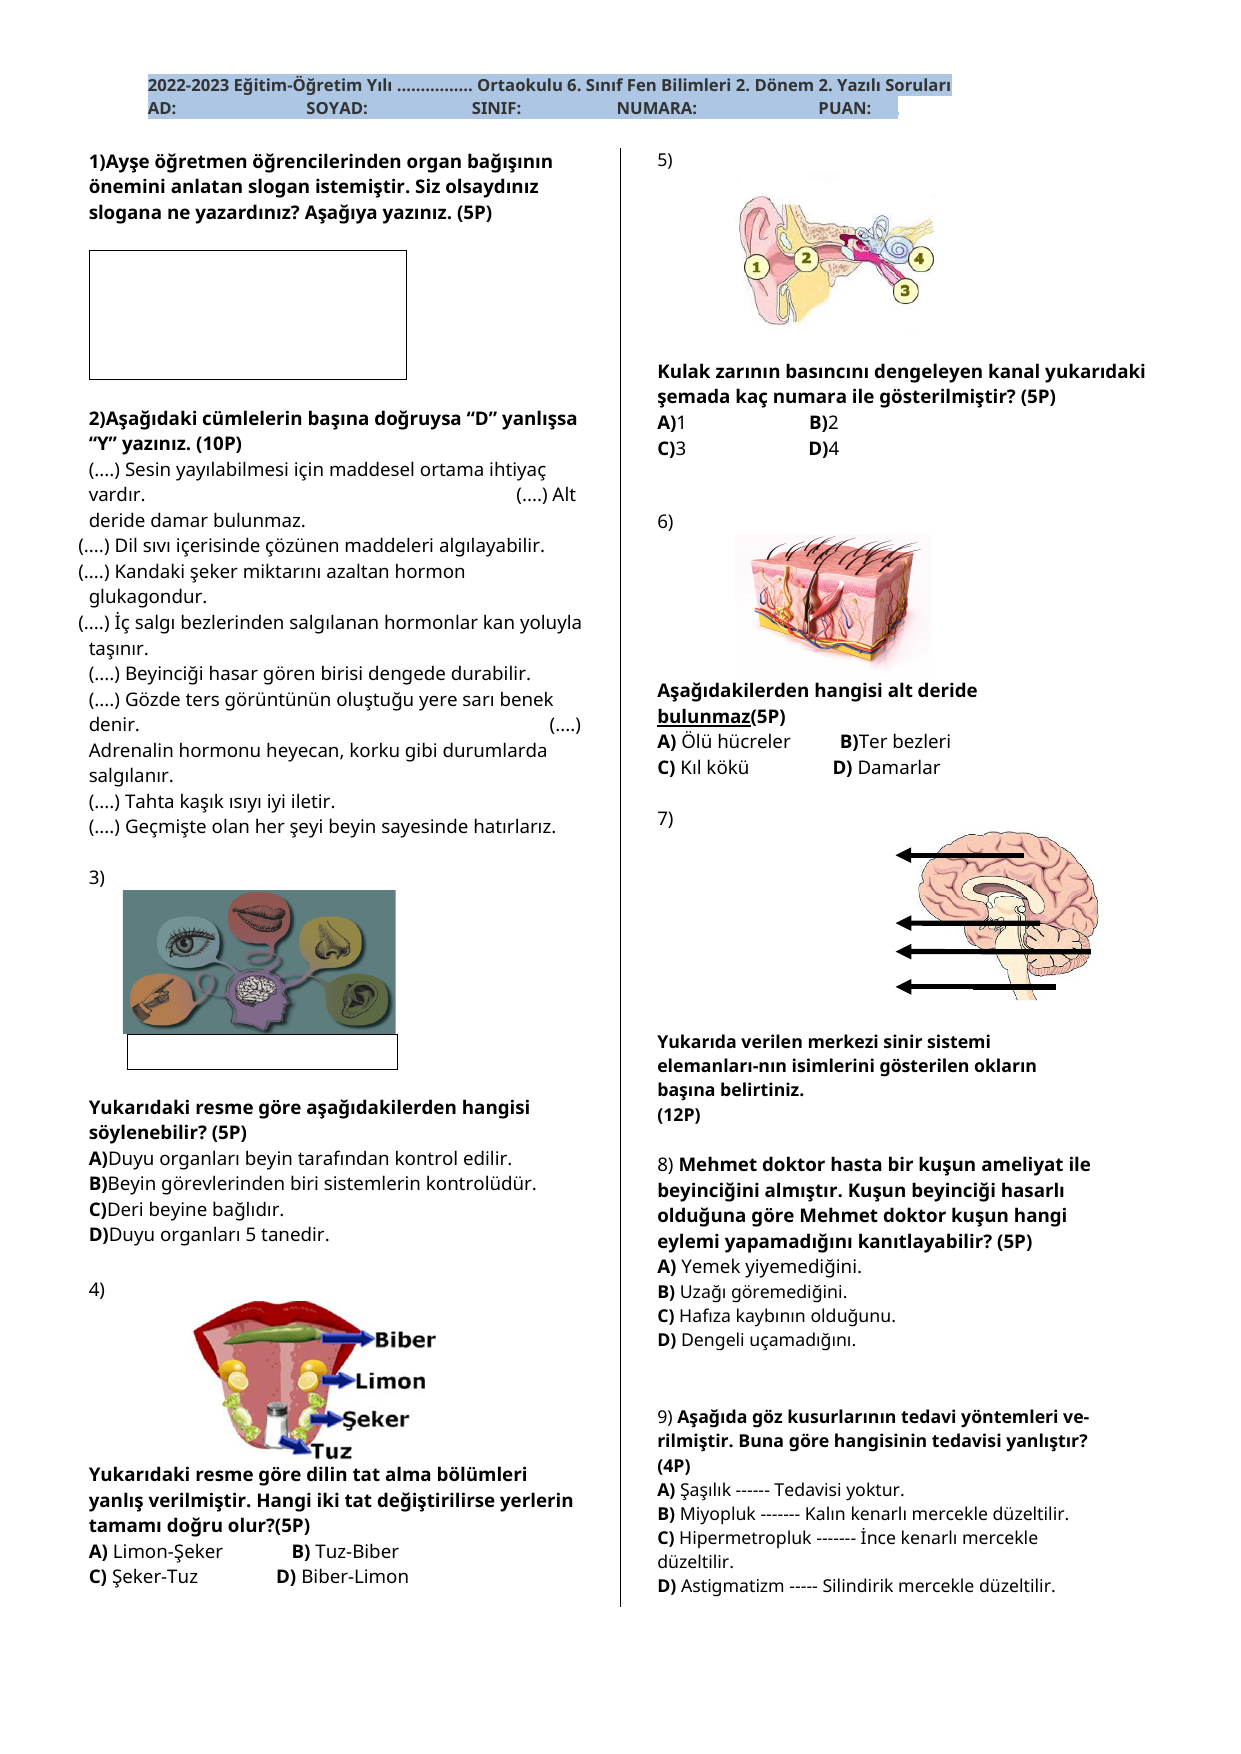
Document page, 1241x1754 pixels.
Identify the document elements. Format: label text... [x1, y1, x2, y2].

text D) Astigmatizm ----- Silindirik mercekle düzeltilir. [657, 1574, 1093, 1598]
text (....) Beyinciği hasar gören birisi dengede durabilir. (....) Gözde ters görüntünün oluştuğu yere sarı benek denir. (....) Adrenalin hormonu heyecan, korku gibi durumlarda salgılanır. (....) Tahta kaşık ısıyı iyi iletir. [88, 660, 583, 813]
text A)1 B)2 [657, 409, 1159, 435]
text (....) İç salgı bezlerinden salgılanan hormonlar kan yoluyla taşınır. [15, 609, 583, 660]
text (12P) [657, 1102, 1093, 1126]
text C)Deri beyine bağlıdır. [88, 1196, 583, 1222]
text 4) [88, 1276, 583, 1301]
picture [886, 831, 1129, 1001]
text B) Miyopluk ------- Kalın kenarlı mercekle düzeltilir. [657, 1501, 1093, 1526]
text 1)Ayşe öğretmen öğrencilerinden organ bağışının önemini anlatan slogan istemiştir. Siz olsaydınız slogana ne yazardınız? Aşağıya yazınız. (5P) [88, 148, 583, 224]
text A) Şaşılık ------ Tedavisi yoktur. [657, 1477, 1093, 1501]
text 3) [88, 864, 583, 890]
text A) Ölü hücreler B)Ter bezleri [657, 729, 1093, 754]
text A)Duyu organları beyin tarafından kontrol edilir. [88, 1145, 583, 1171]
text C) Hipermetropluk ------- İnce kenarlı mercekle düzeltilir. [657, 1526, 1093, 1574]
text C) Hafıza kaybının olduğunu. [657, 1303, 1093, 1328]
text A) Limon-Şeker B) Tuz-Biber [88, 1538, 583, 1564]
text A) Yemek yiyemediğini. [657, 1254, 1093, 1279]
text D) Dengeli uçamadığını. [657, 1328, 1093, 1352]
text (....) Sesin yayılabilmesi için maddesel ortama ihtiyaç vardır. (....) Alt deride damar bulunmaz. [88, 456, 583, 533]
text B) Uzağı göremediğini. [657, 1279, 1093, 1303]
table_header [128, 1035, 397, 1069]
picture [188, 1301, 438, 1462]
text (....) Geçmişte olan her şeyi beyin sayesinde hatırlarız. [88, 813, 583, 839]
text Yukarıdaki resme göre dilin tat alma bölümleri yanlış verilmiştir. Hangi iki tat değiştirilirse yerlerin tamamı doğru olur?(5P) [88, 1462, 583, 1538]
text Aşağıdakilerden hangisi alt deride bulunmaz(5P) [657, 678, 1093, 729]
text D)Duyu organları 5 tanedir. [88, 1222, 583, 1247]
table_header [90, 251, 406, 379]
text 2)Aşağıdaki cümlelerin başına doğruysa “D” yanlışsa “Y” yazınız. (10P) [88, 405, 583, 456]
text Yukarıdaki resme göre aşağıdakilerden hangisi söylenebilir? (5P) [88, 1094, 583, 1145]
text (....) Kandaki şeker miktarını azaltan hormon glukagondur. [15, 558, 583, 609]
text Kulak zarının basıncını dengeleyen kanal yukarıdaki şemada kaç numara ile gösterilmiştir? (5P) [657, 358, 1159, 409]
text C) Kıl kökü D) Damarlar [657, 754, 1093, 780]
text (....) Dil sıvı içerisinde çözünen maddeleri algılayabilir. [15, 533, 583, 558]
text 9) Aşağıda göz kusurlarının tedavi yöntemleri ve-rilmiştir. Buna göre hangisinin tedavisi yanlıştır? (4P) [657, 1405, 1093, 1477]
text 5) [657, 148, 1093, 172]
text 8) Mehmet doktor hasta bir kuşun ameliyat ile beyinciğini almıştır. Kuşun beyinciği hasarlı olduğuna göre Mehmet doktor kuşun hangi eylemi yapamadığını kanıtlayabilir? (5P) [657, 1152, 1093, 1254]
text Yukarıda verilen merkezi sinir sistemi elemanları-nın isimlerini gösterilen okların başına belirtiniz. [657, 1029, 1093, 1102]
picture [735, 534, 932, 678]
text 6) [657, 509, 1093, 534]
text C)3 D)4 [657, 435, 1159, 460]
text 7) [657, 805, 1093, 831]
picture [735, 172, 936, 334]
text C) Şeker-Tuz D) Biber-Limon [88, 1564, 583, 1589]
text B)Beyin görevlerinden biri sistemlerin kontrolüdür. [88, 1171, 583, 1196]
picture [122, 890, 396, 1034]
